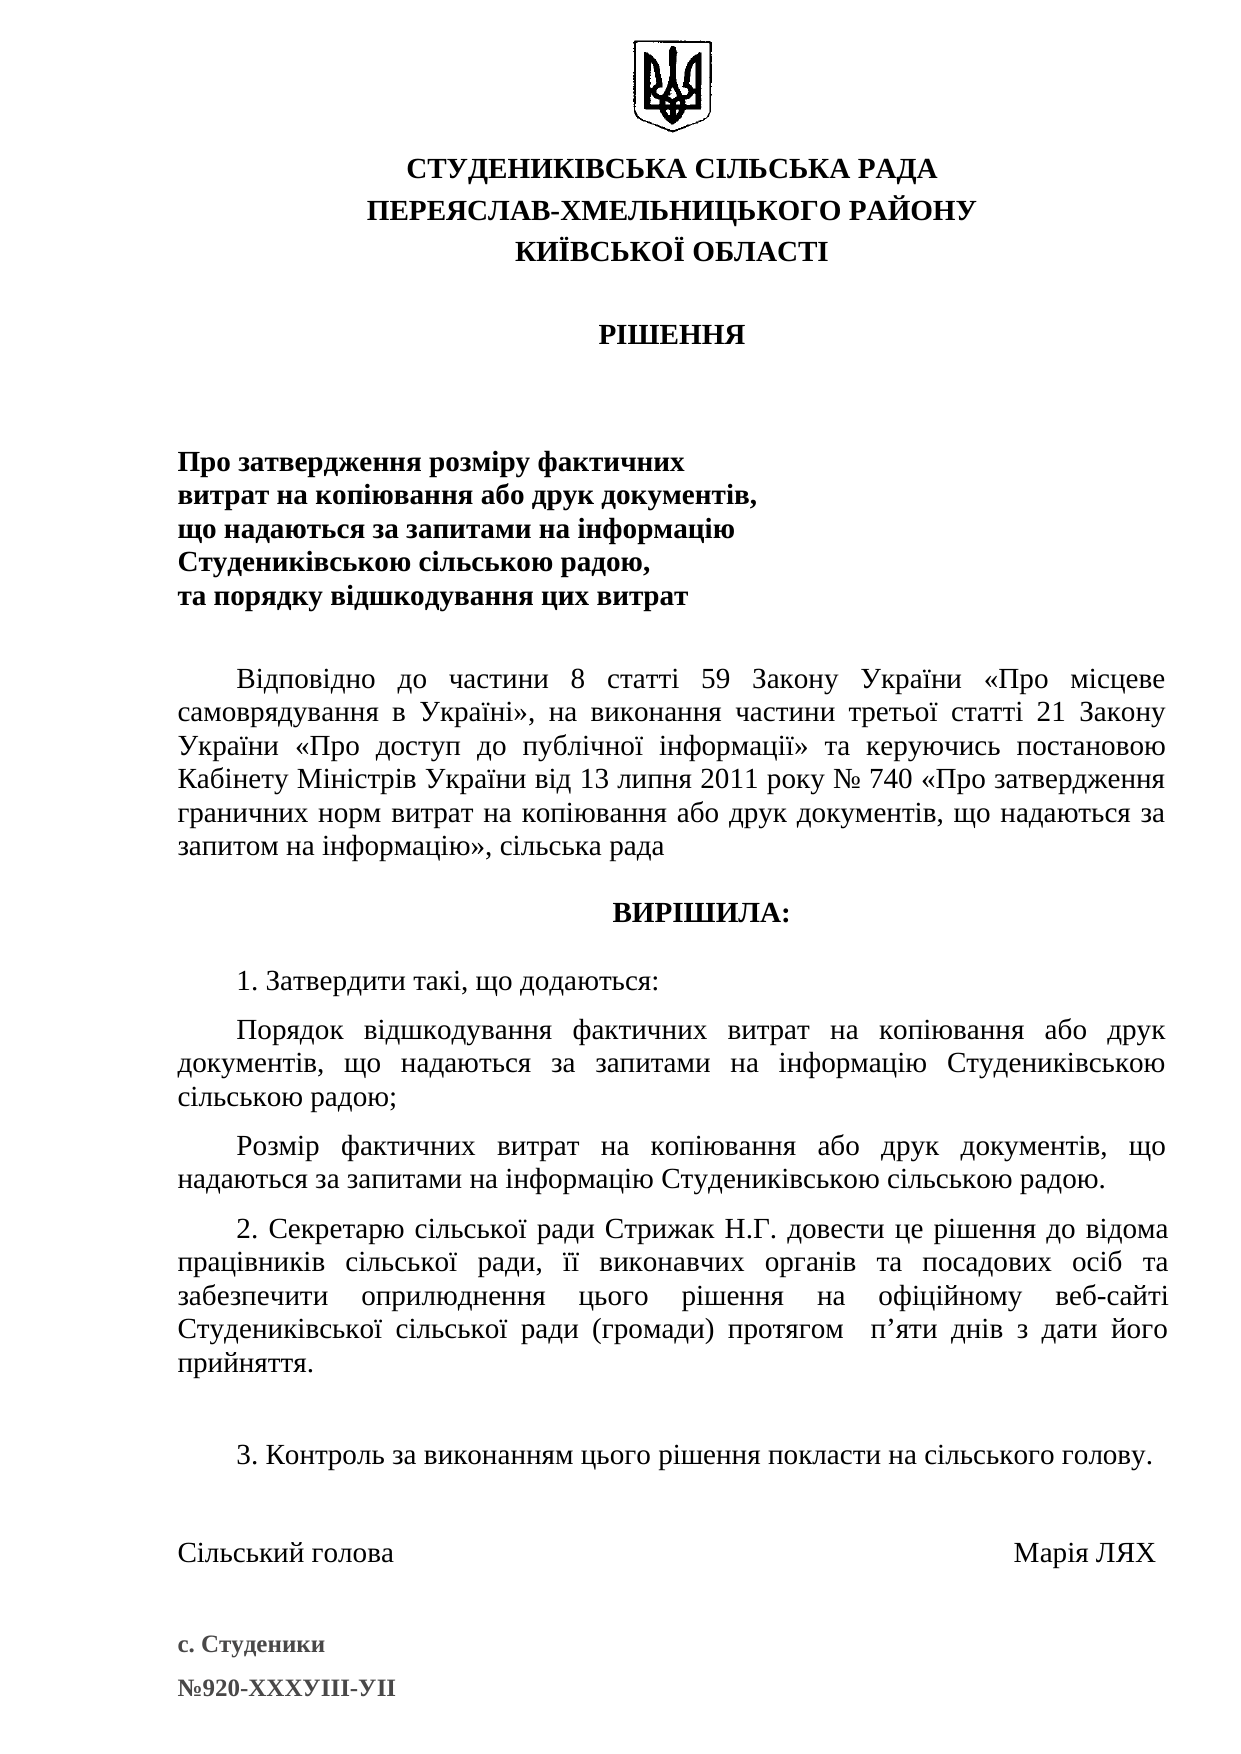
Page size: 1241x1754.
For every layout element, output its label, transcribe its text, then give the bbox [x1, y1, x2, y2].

text СТУДЕНИКІВСЬКА СІЛЬСЬКА РАДА [177, 151, 1167, 185]
text Порядок відшкодування фактичних витрат на копіювання або друк документів, що надаються за запитами на інформацію Студениківською сільською радою; [177, 1012, 1167, 1112]
text Сільський голова Марія ЛЯХ [177, 1535, 1167, 1569]
text ПЕРЕЯСЛАВ-ХМЕЛЬНИЦЬКОГО РАЙОНУ [177, 193, 1167, 226]
text Розмір фактичних витрат на копіювання або друк документів, що надаються за запитами на інформацію Студениківською сільською радою. [177, 1128, 1167, 1195]
text 1. Затвердити такі, що додаються: [177, 963, 1167, 996]
text Про затвердження розміру фактичних витрат на копіювання або друк документів, що надаються за запитами на інформацію [177, 444, 1167, 544]
text с. Студеники [177, 1629, 1167, 1658]
text Відповідно до частини 8 статті 59 Закону України «Про місцеве самоврядування в Україні», на виконання частини третьої статті 21 Закону України «Про доступ до публічної інформації» та керуючись постановою Кабінету Міністрів України від 13 липня 2011 року № 740 «Про затвердження граничних норм витрат на копіювання або друк документів, що надаються за запитом на інформацію», сільська рада [177, 661, 1167, 862]
text 2. Секретарю сільської ради Стрижак Н.Г. довести це рішення до відома працівників сільської ради, її виконавчих органів та посадових осіб та забезпечити оприлюднення цього рішення на офіційному веб-сайті Студениківської сільської ради (громади) протягом п’яти днів з дати його прийняття. [177, 1211, 1169, 1378]
text 3. Контроль за виконанням цього рішення покласти на сільського голову. [177, 1437, 1167, 1471]
text ВИРІШИЛА: [177, 896, 1167, 929]
text КИЇВСЬКОЇ ОБЛАСТІ [177, 234, 1167, 268]
text №920-ХХХУІІІ-УІІ [177, 1673, 1167, 1702]
text Студениківською сільською радою, та порядку відшкодування цих витрат [177, 544, 1167, 612]
text РІШЕННЯ [177, 317, 1167, 350]
